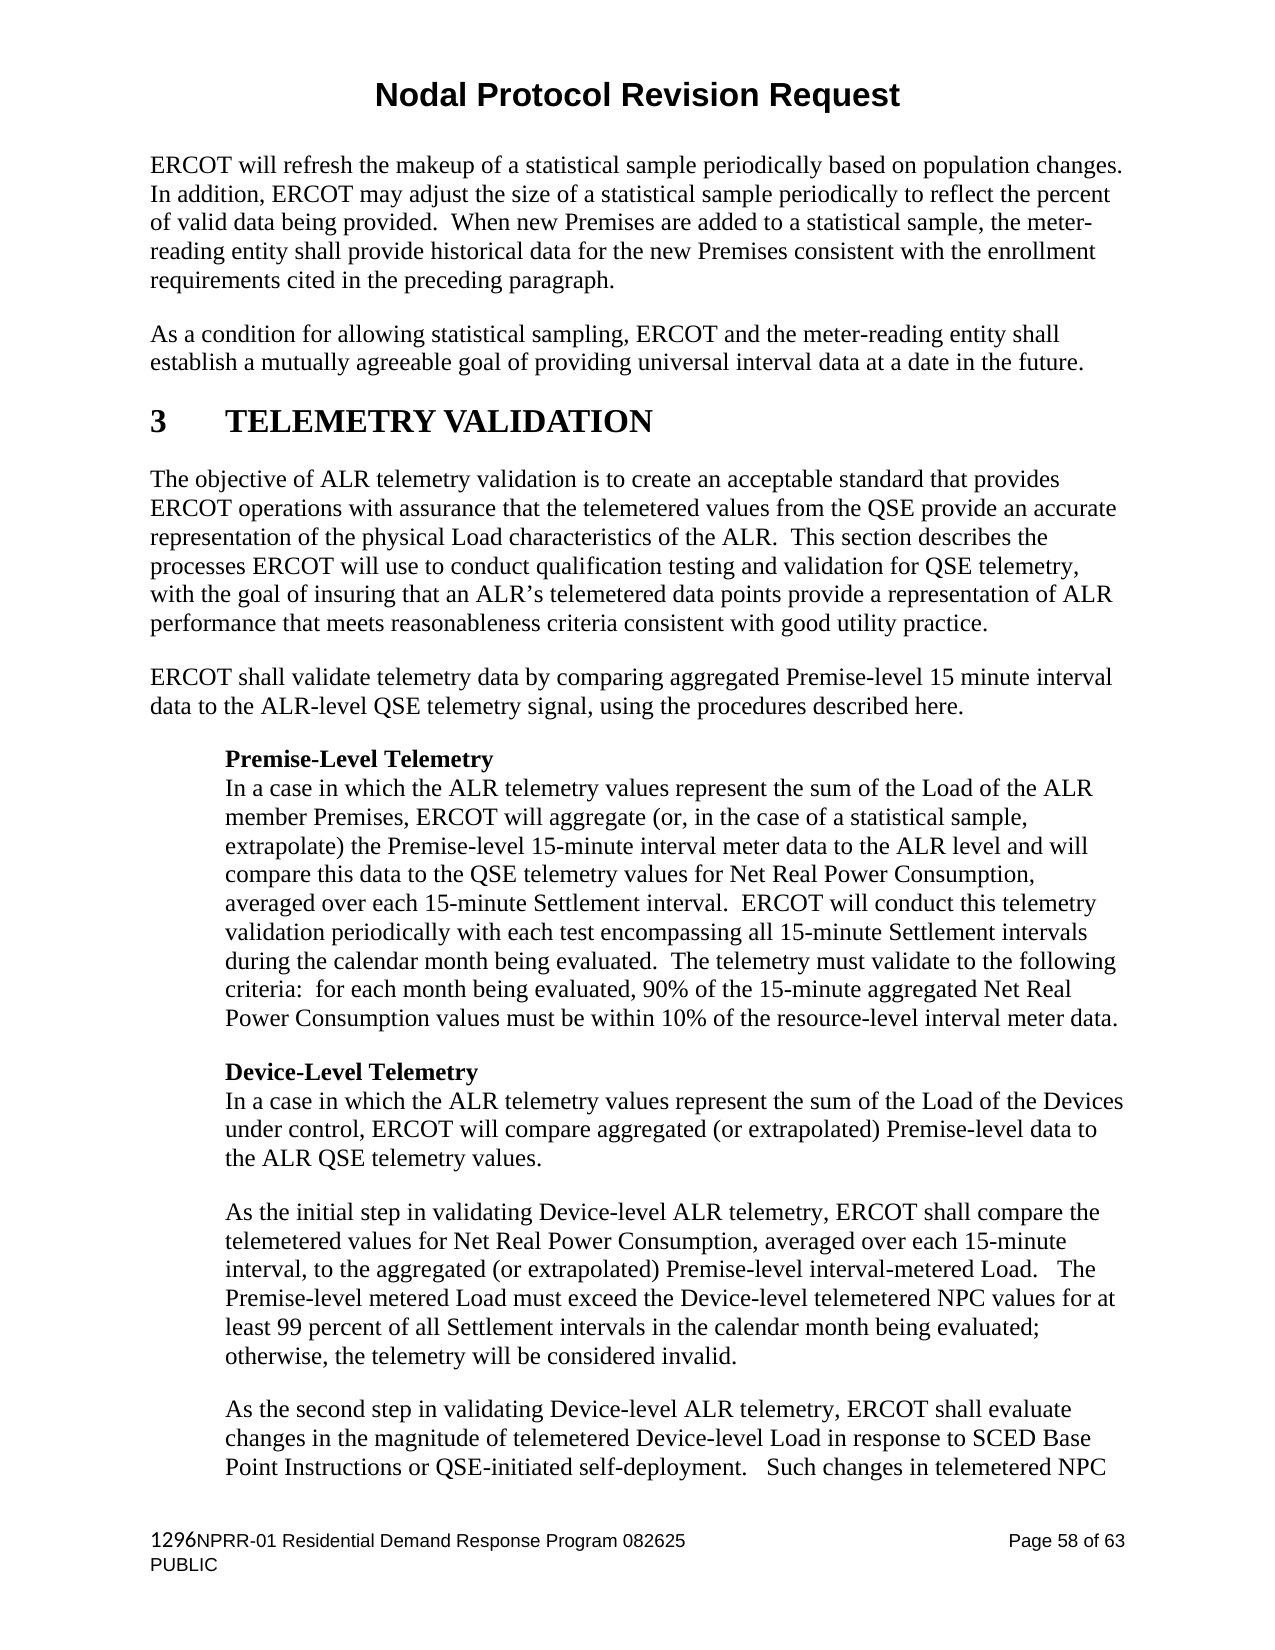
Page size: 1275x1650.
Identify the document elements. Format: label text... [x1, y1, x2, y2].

text As the initial step in validating Device-level ALR telemetry, ERCOT shall compare the telemetered values for Net Real Power Consumption, averaged over each 15-minute interval, to the aggregated (or extrapolated) Premise-level interval-metered Load. The Premise-level metered Load must exceed the Device-level telemetered NPC values for at least 99 percent of all Settlement intervals in the calendar month being evaluated; otherwise, the telemetry will be considered invalid. [225, 1197, 1125, 1369]
text In a case in which the ALR telemetry values represent the sum of the Load of the ALR member Premises, ERCOT will aggregate (or, in the case of a statistical sample, extrapolate) the Premise-level 15-minute interval meter data to the ALR level and will compare this data to the QSE telemetry values for Net Real Power Consumption, averaged over each 15-minute Settlement interval. ERCOT will conduct this telemetry validation periodically with each test encompassing all 15-minute Settlement intervals during the calendar month being evaluated. The telemetry must validate to the following criteria: for each month being evaluated, 90% of the 15-minute aggregated Net Real Power Consumption values must be within 10% of the resource-level interval meter data. [225, 773, 1125, 1032]
text As a condition for allowing statistical sampling, ERCOT and the meter-reading entity shall establish a mutually agreeable goal of providing universal interval data at a date in the future. [150, 319, 1125, 376]
text Premise-Level Telemetry [225, 744, 1125, 773]
text In a case in which the ALR telemetry values represent the sum of the Load of the Devices under control, ERCOT will compare aggregated (or extrapolated) Premise-level data to the ALR QSE telemetry values. [225, 1086, 1125, 1172]
text Device-Level Telemetry [225, 1057, 1125, 1086]
text 3 Telemetry Validation [150, 401, 1125, 439]
text ERCOT shall validate telemetry data by comparing aggregated Premise-level 15 minute interval data to the ALR-level QSE telemetry signal, using the procedures described here. [150, 662, 1125, 719]
text The objective of ALR telemetry validation is to create an acceptable standard that provides ERCOT operations with assurance that the telemetered values from the QSE provide an accurate representation of the physical Load characteristics of the ALR. This section describes the processes ERCOT will use to conduct qualification testing and validation for QSE telemetry, with the goal of insuring that an ALR’s telemetered data points provide a representation of ALR performance that meets reasonableness criteria consistent with good utility practice. [150, 464, 1125, 637]
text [225, 1394, 1125, 1481]
text ERCOT will refresh the makeup of a statistical sample periodically based on population changes. In addition, ERCOT may adjust the size of a statistical sample periodically to reflect the percent of valid data being provided. When new Premises are added to a statistical sample, the meter-reading entity shall provide historical data for the new Premises consistent with the enrollment requirements cited in the preceding paragraph. [150, 150, 1125, 294]
